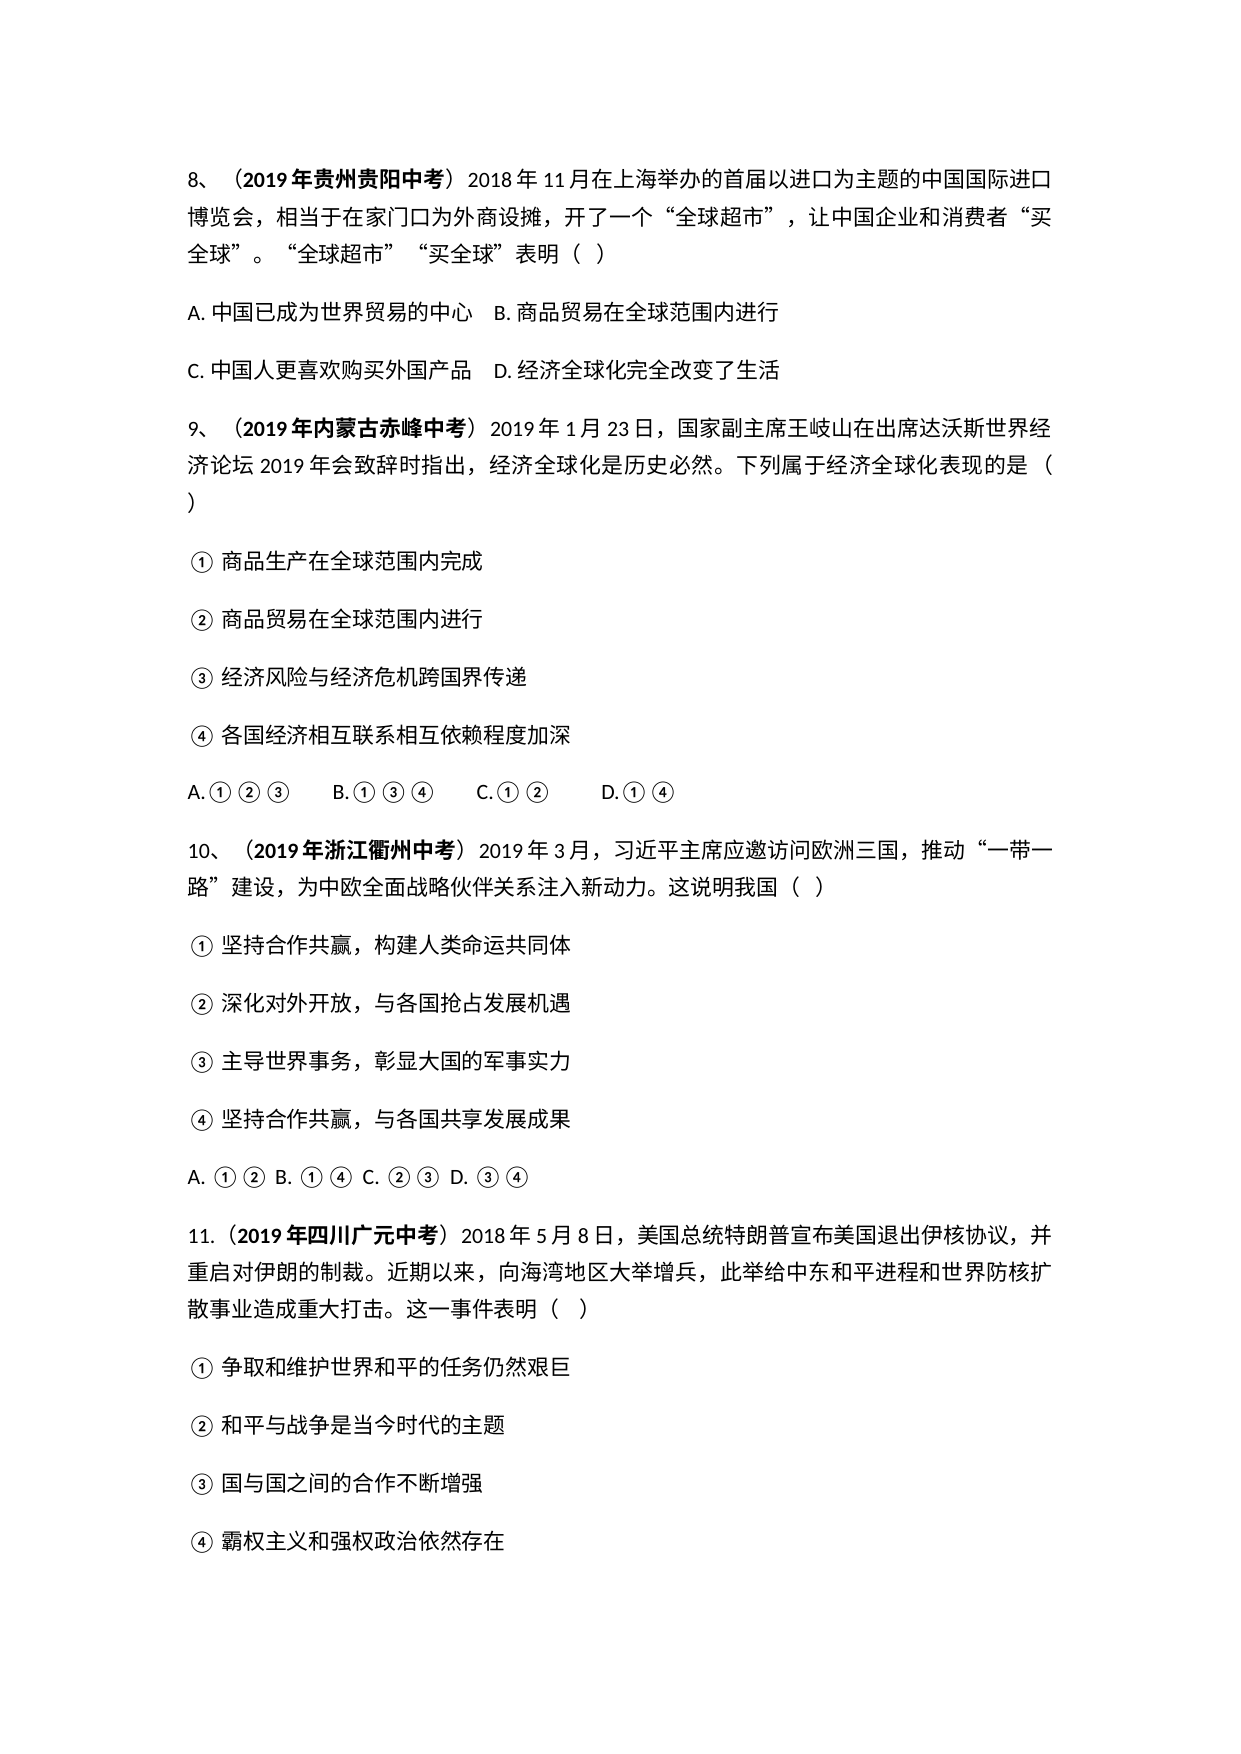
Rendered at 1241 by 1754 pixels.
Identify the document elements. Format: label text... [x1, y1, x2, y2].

text ①商品生产在全球范围内完成 [187, 543, 1053, 576]
text 10、（2019年浙江衢州中考）2019年3月，习近平主席应邀访问欧洲三国，推动“一带一路”建设，为中欧全面战略伙伴关系注入新动力。这说明我国（ ） [187, 833, 1053, 902]
text ③主导世界事务，彰显大国的军事实力 [187, 1044, 1053, 1076]
text ②深化对外开放，与各国抢占发展机遇 [187, 986, 1053, 1018]
text A.①②③ B.①③④ C.①② D.①④ [187, 775, 1053, 808]
text C. 中国人更喜欢购买外国产品 D. 经济全球化完全改变了生活 [187, 353, 1053, 385]
text 9、（2019年内蒙古赤峰中考）2019年1月23日，国家副主席王岐山在出席达沃斯世界经济论坛2019年会致辞时指出，经济全球化是历史必然。下列属于经济全球化表现的是（ ） [187, 411, 1053, 518]
text ④霸权主义和强权政治依然存在 [187, 1524, 1053, 1556]
text ④各国经济相互联系相互依赖程度加深 [187, 717, 1053, 750]
text ③经济风险与经济危机跨国界传递 [187, 659, 1053, 692]
text 11.（2019年四川广元中考）2018年5月8日，美国总统特朗普宣布美国退出伊核协议，并重启对伊朗的制裁。近期以来，向海湾地区大举增兵，此举给中东和平进程和世界防核扩散事业造成重大打击。这一事件表明（ ） [187, 1217, 1053, 1324]
text 8、（2019年贵州贵阳中考）2018年11月在上海举办的首届以进口为主题的中国国际进口博览会，相当于在家门口为外商设摊，开了一个“全球超市”，让中国企业和消费者“买全球”。“全球超市”“买全球”表明（ ） [187, 162, 1053, 269]
text ①争取和维护世界和平的任务仍然艰巨 [187, 1350, 1053, 1382]
text ①坚持合作共赢，构建人类命运共同体 [187, 928, 1053, 960]
text ②和平与战争是当今时代的主题 [187, 1408, 1053, 1440]
text ③国与国之间的合作不断增强 [187, 1466, 1053, 1498]
text A. 中国已成为世界贸易的中心 B. 商品贸易在全球范围内进行 [187, 294, 1053, 327]
text ②商品贸易在全球范围内进行 [187, 601, 1053, 634]
text ④坚持合作共赢，与各国共享发展成果 [187, 1102, 1053, 1134]
text A. ①② B. ①④ C. ②③ D. ③④ [187, 1160, 1053, 1192]
